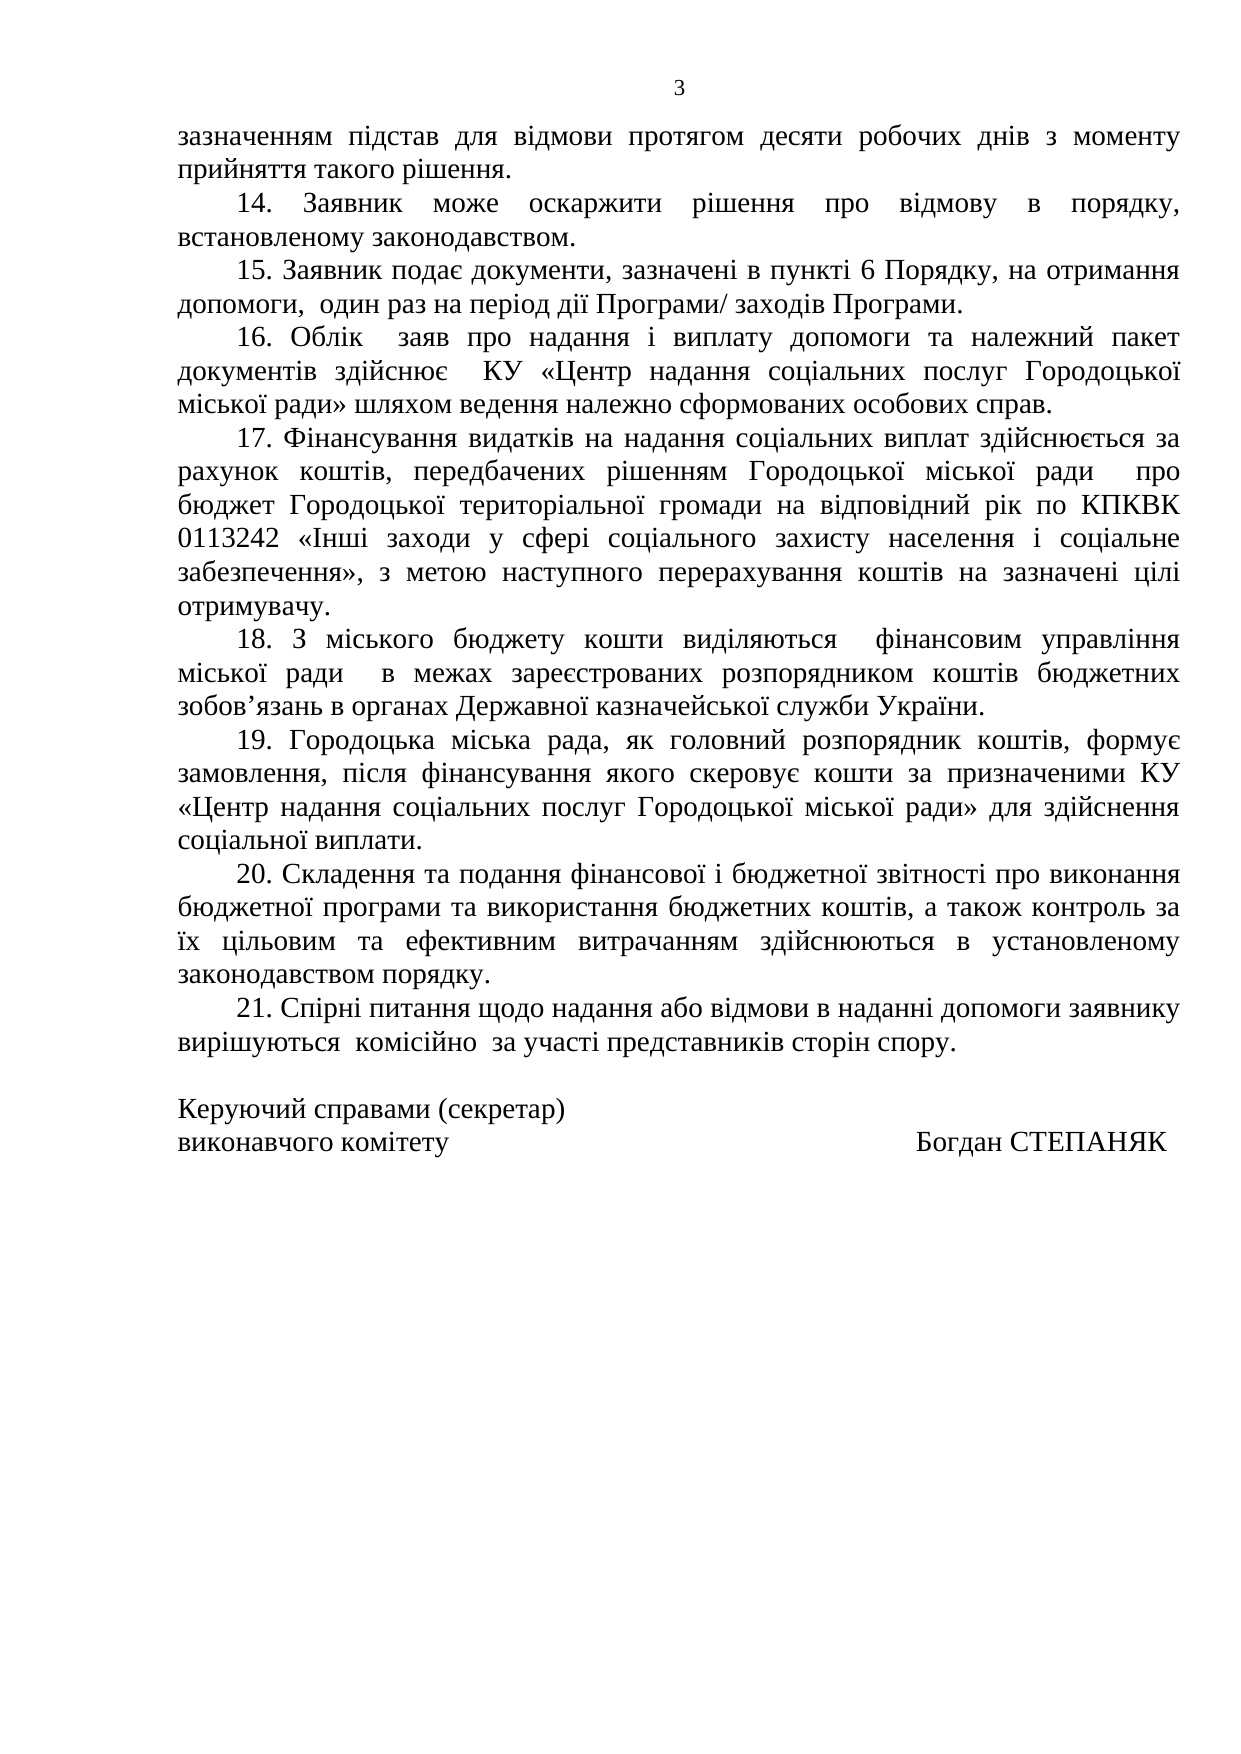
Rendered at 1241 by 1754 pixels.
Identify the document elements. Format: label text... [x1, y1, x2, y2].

text 16. Облік заяв про надання і виплату допомоги та належний пакет документів здійснює КУ «Центр надання соціальних послуг Городоцької міської ради» шляхом ведення належно сформованих особових справ. [177, 319, 1181, 420]
text 17. Фінансування видатків на надання соціальних виплат здійснюється за рахунок коштів, передбачених рішенням Городоцької міської ради про бюджет Городоцької територіальної громади на відповідний рік по КПКВК 0113242 «Інші заходи у сфері соціального захисту населення і соціальне забезпечення», з метою наступного перерахування коштів на зазначені цілі отримувачу. [177, 420, 1181, 621]
text 20. Складення та подання фінансової і бюджетної звітності про виконання бюджетної програми та використання бюджетних коштів, а також контроль за їх цільовим та ефективним витрачанням здійснюються в установленому законодавством порядку. [177, 856, 1181, 990]
text 15. Заявник подає документи, зазначені в пункті 6 Порядку, на отримання допомоги, один раз на період дії Програми/ заходів Програми. [177, 252, 1181, 319]
text 18. З міського бюджету кошти виділяються фінансовим управління міської ради в межах зареєстрованих розпорядником коштів бюджетних зобов’язань в органах Державної казначейської служби України. [177, 621, 1181, 722]
text 19. Городоцька міська рада, як головний розпорядник коштів, формує замовлення, після фінансування якого скеровує кошти за призначеними КУ «Центр надання соціальних послуг Городоцької міської ради» для здійснення соціальної виплати. [177, 722, 1181, 856]
text Керуючий справами (секретар) [177, 1091, 1181, 1124]
text виконавчого комітету Богдан СТЕПАНЯК [177, 1124, 1181, 1158]
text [177, 118, 1181, 185]
text 14. Заявник може оскаржити рішення про відмову в порядку, встановленому законодавством. [177, 185, 1181, 252]
text 21. Спірні питання щодо надання або відмови в наданні допомоги заявнику вирішуються комісійно за участі представників сторін спору. [177, 990, 1181, 1057]
